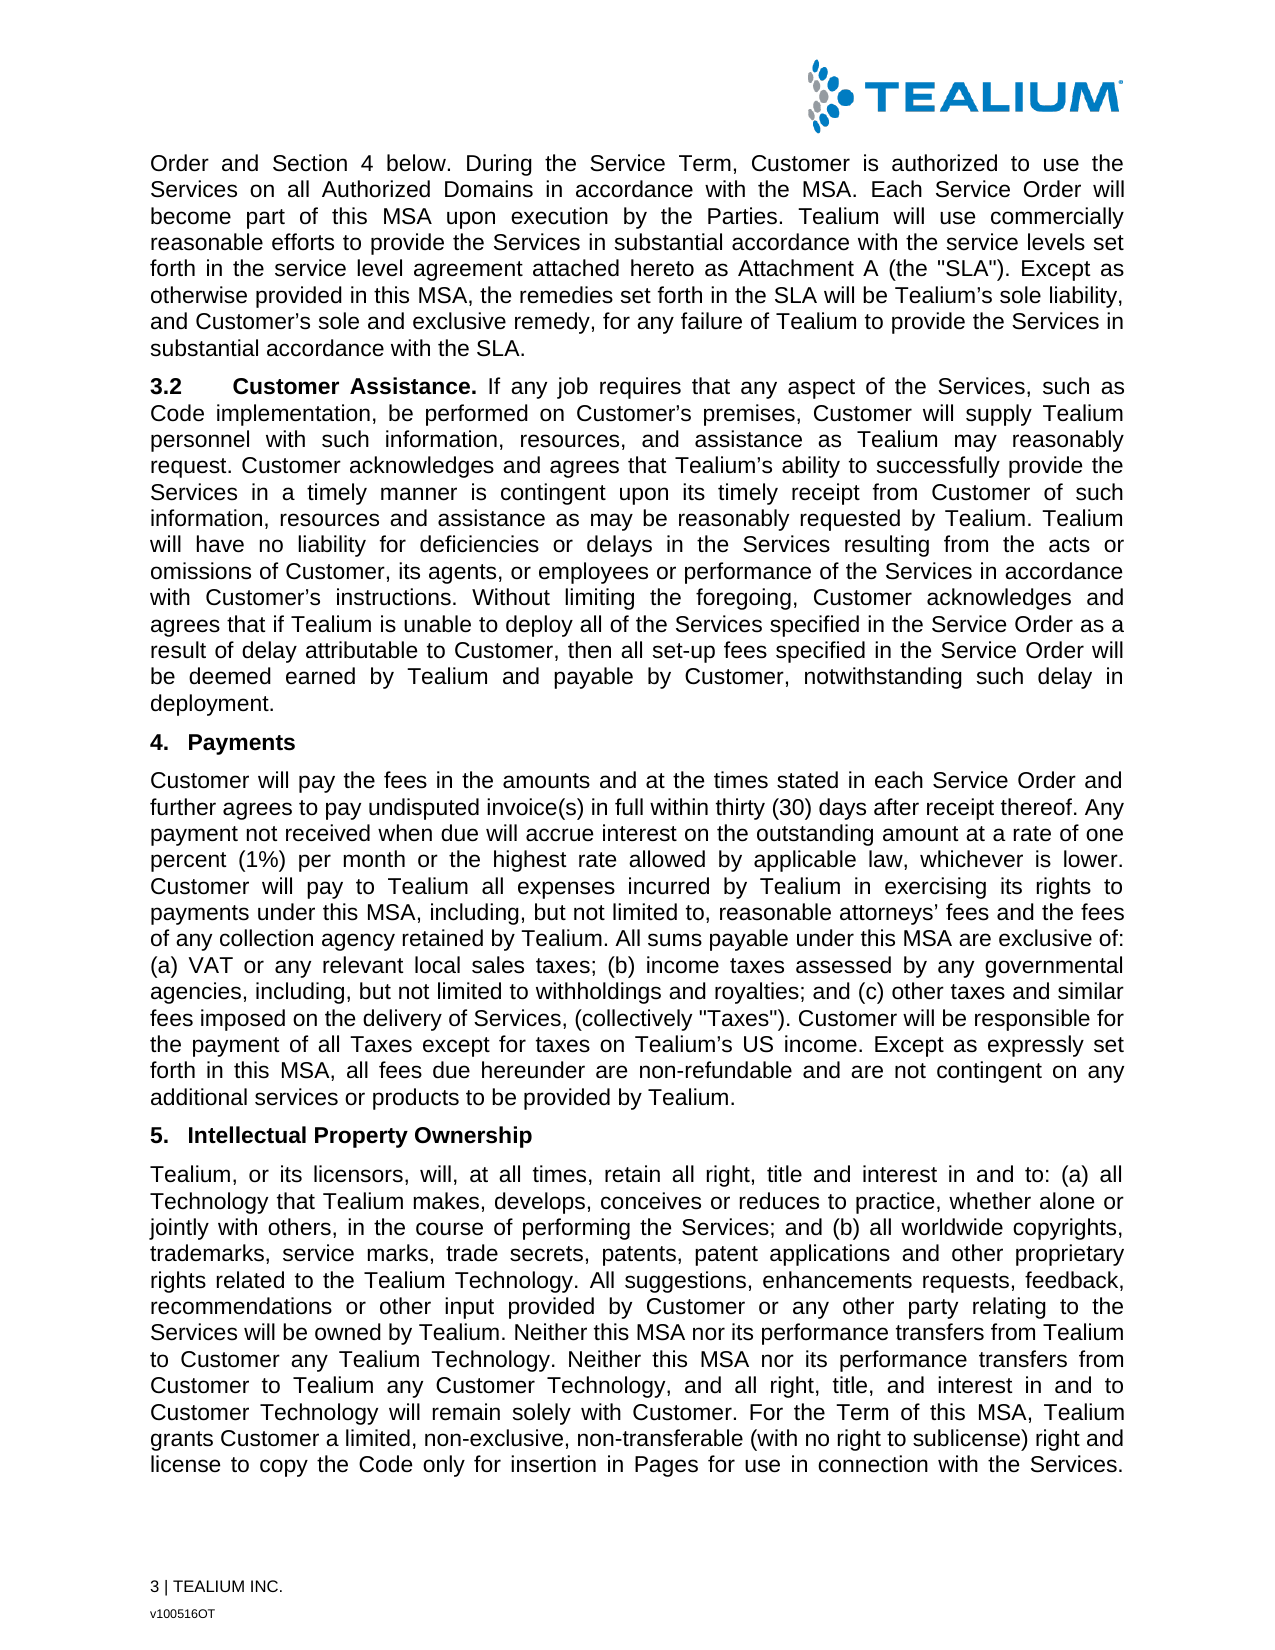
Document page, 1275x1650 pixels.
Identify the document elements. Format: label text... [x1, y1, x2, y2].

picture [804, 55, 1125, 138]
list Customer Assistance. If any job requires that any aspect of the Services, such as Code implementation, be performed on Customer’s premises, Customer will supply Tealium personnel with such information, resources, and assistance as Tealium may reasonably request. Customer acknowledges and agrees that Tealium’s ability to successfully provide the Services in a timely manner is contingent upon its timely receipt from Customer of such information, resources and assistance as may be reasonably requested by Tealium. Tealium will have no liability for deficiencies or delays in the Services resulting from the acts or omissions of Customer, its agents, or employees or performance of the Services in accordance with Customer’s instructions. Without limiting the foregoing, Customer acknowledges and agrees that if Tealium is unable to deploy all of the Services specified in the Service Order as a result of delay attributable to Customer, then all set-up fees specified in the Service Order will be deemed earned by Tealium and payable by Customer, notwithstanding such delay in deployment. [150, 400, 1125, 742]
list Intellectual Property Ownership [150, 1149, 1125, 1175]
text Customer will pay the fees in the amounts and at the times stated in each Service Order and further agrees to pay undisputed invoice(s) in full within thirty (30) days after receipt thereof. Any payment not received when due will accrue interest on the outstanding amount at a rate of one percent (1%) per month or the highest rate allowed by applicable law, whichever is lower. Customer will pay to Tealium all expenses incurred by Tealium in exercising its rights to payments under this MSA, including, but not limited to, reasonable attorneys’ fees and the fees of any collection agency retained by Tealium. All sums payable under this MSA are exclusive of: (a) VAT or any relevant local sales taxes; (b) income taxes assessed by any governmental agencies, including, but not limited to withholdings and royalties; and (c) other taxes and similar fees imposed on the delivery of Services, (collectively "Taxes"). Customer will be responsible for the payment of all Taxes except for taxes on Tealium’s US income. Except as expressly set forth in this MSA, all fees due hereunder are non-refundable and are not contingent on any additional services or products to be provided by Tealium. [150, 794, 1125, 1136]
list Payments [150, 755, 1125, 781]
